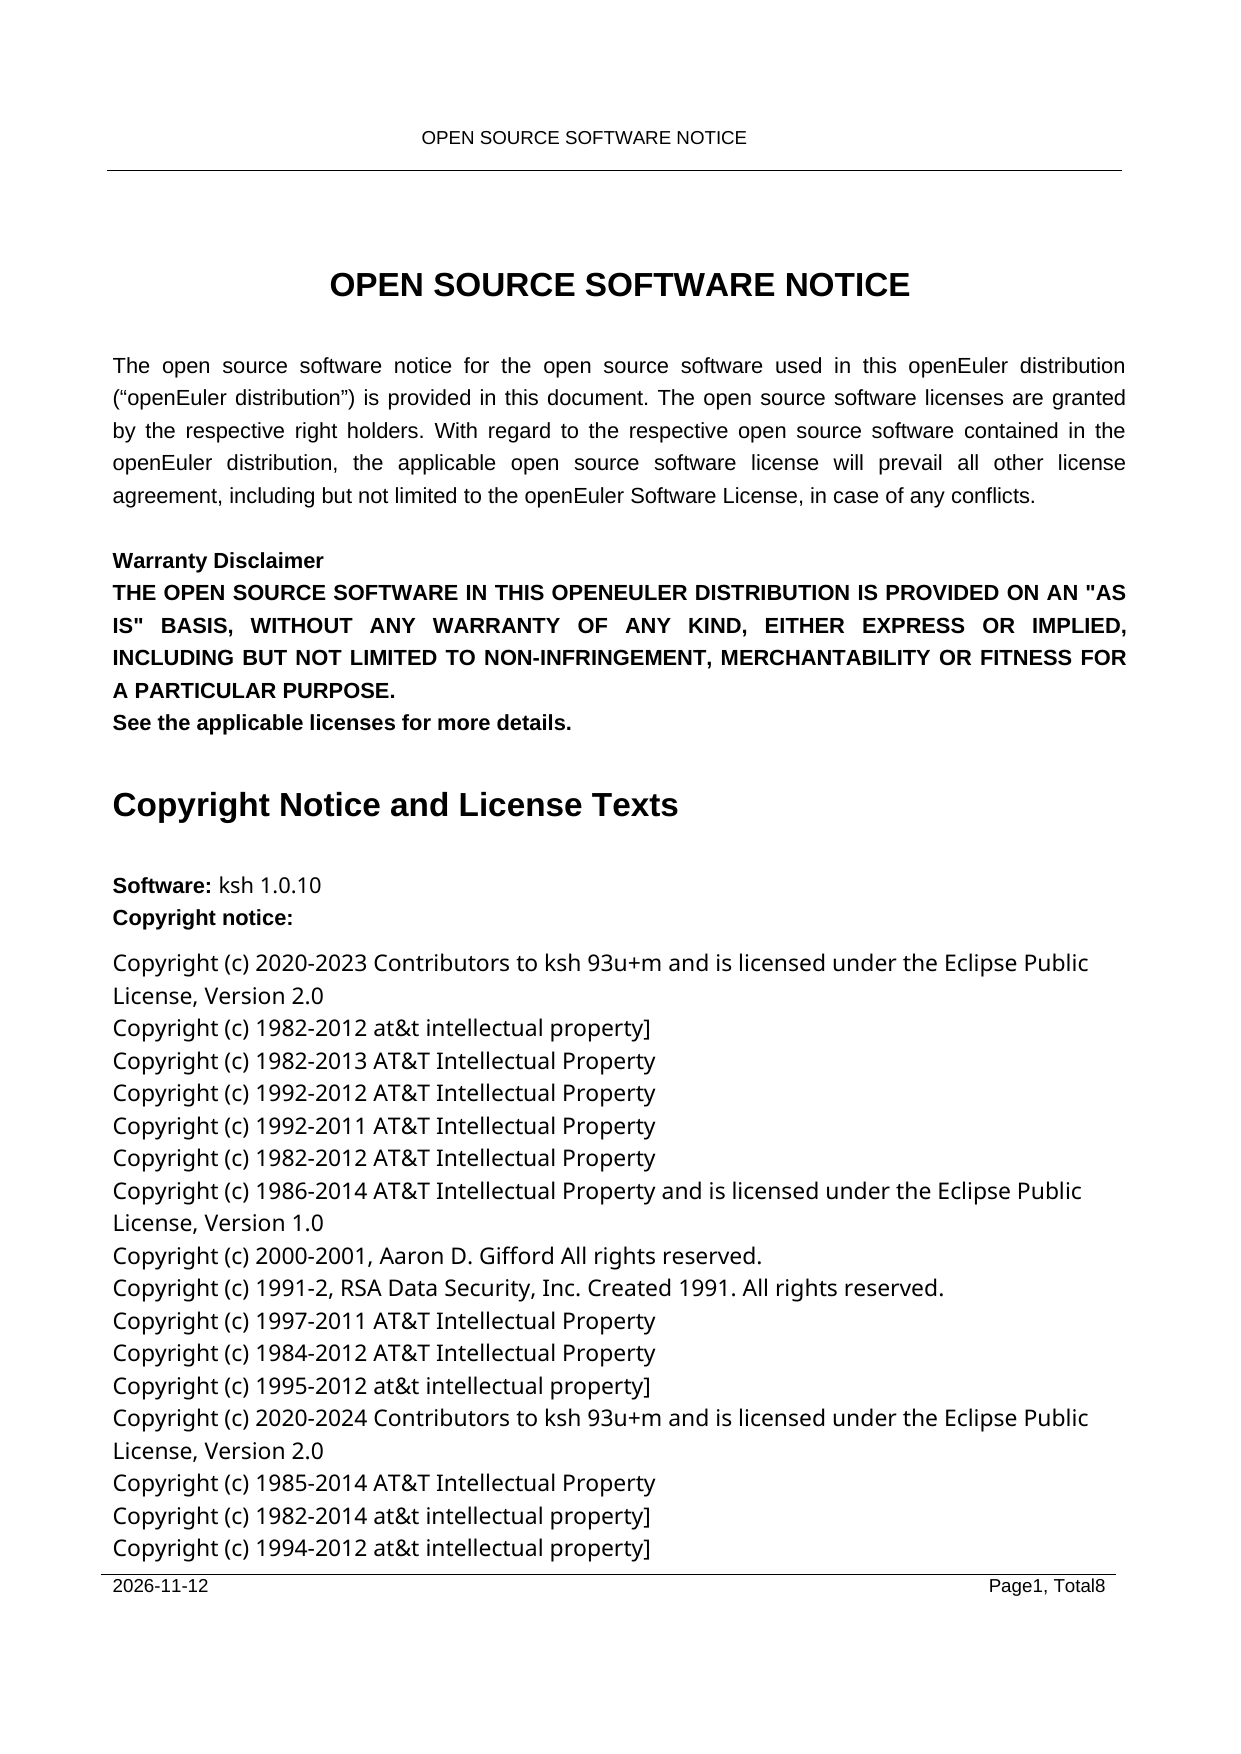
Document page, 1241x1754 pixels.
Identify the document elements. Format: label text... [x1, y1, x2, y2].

text THE OPEN SOURCE SOFTWARE IN THIS OPENEULER DISTRIBUTION IS PROVIDED ON AN "AS IS" BASIS, WITHOUT ANY WARRANTY OF ANY KIND, EITHER EXPRESS OR IMPLIED, INCLUDING BUT NOT LIMITED TO NON-INFRINGEMENT, MERCHANTABILITY OR FITNESS FOR A PARTICULAR PURPOSE. See the applicable licenses for more details. [112, 576, 1128, 739]
text Copyright Notice and License Texts [112, 771, 1128, 836]
text OPEN SOURCE SOFTWARE NOTICE [112, 251, 1128, 316]
text The open source software notice for the open source software used in this openEuler distribution (“openEuler distribution”) is provided in this document. The open source software licenses are granted by the respective right holders. With regard to the respective open source software contained in the openEuler distribution, the applicable open source software license will prevail all other license agreement, including but not limited to the openEuler Software License, in case of any conflicts. [112, 349, 1128, 511]
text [112, 947, 1128, 1564]
title Software: ksh 1.0.10 [112, 869, 1128, 901]
text Warranty Disclaimer [112, 544, 1128, 576]
text Copyright notice: [112, 901, 1128, 934]
